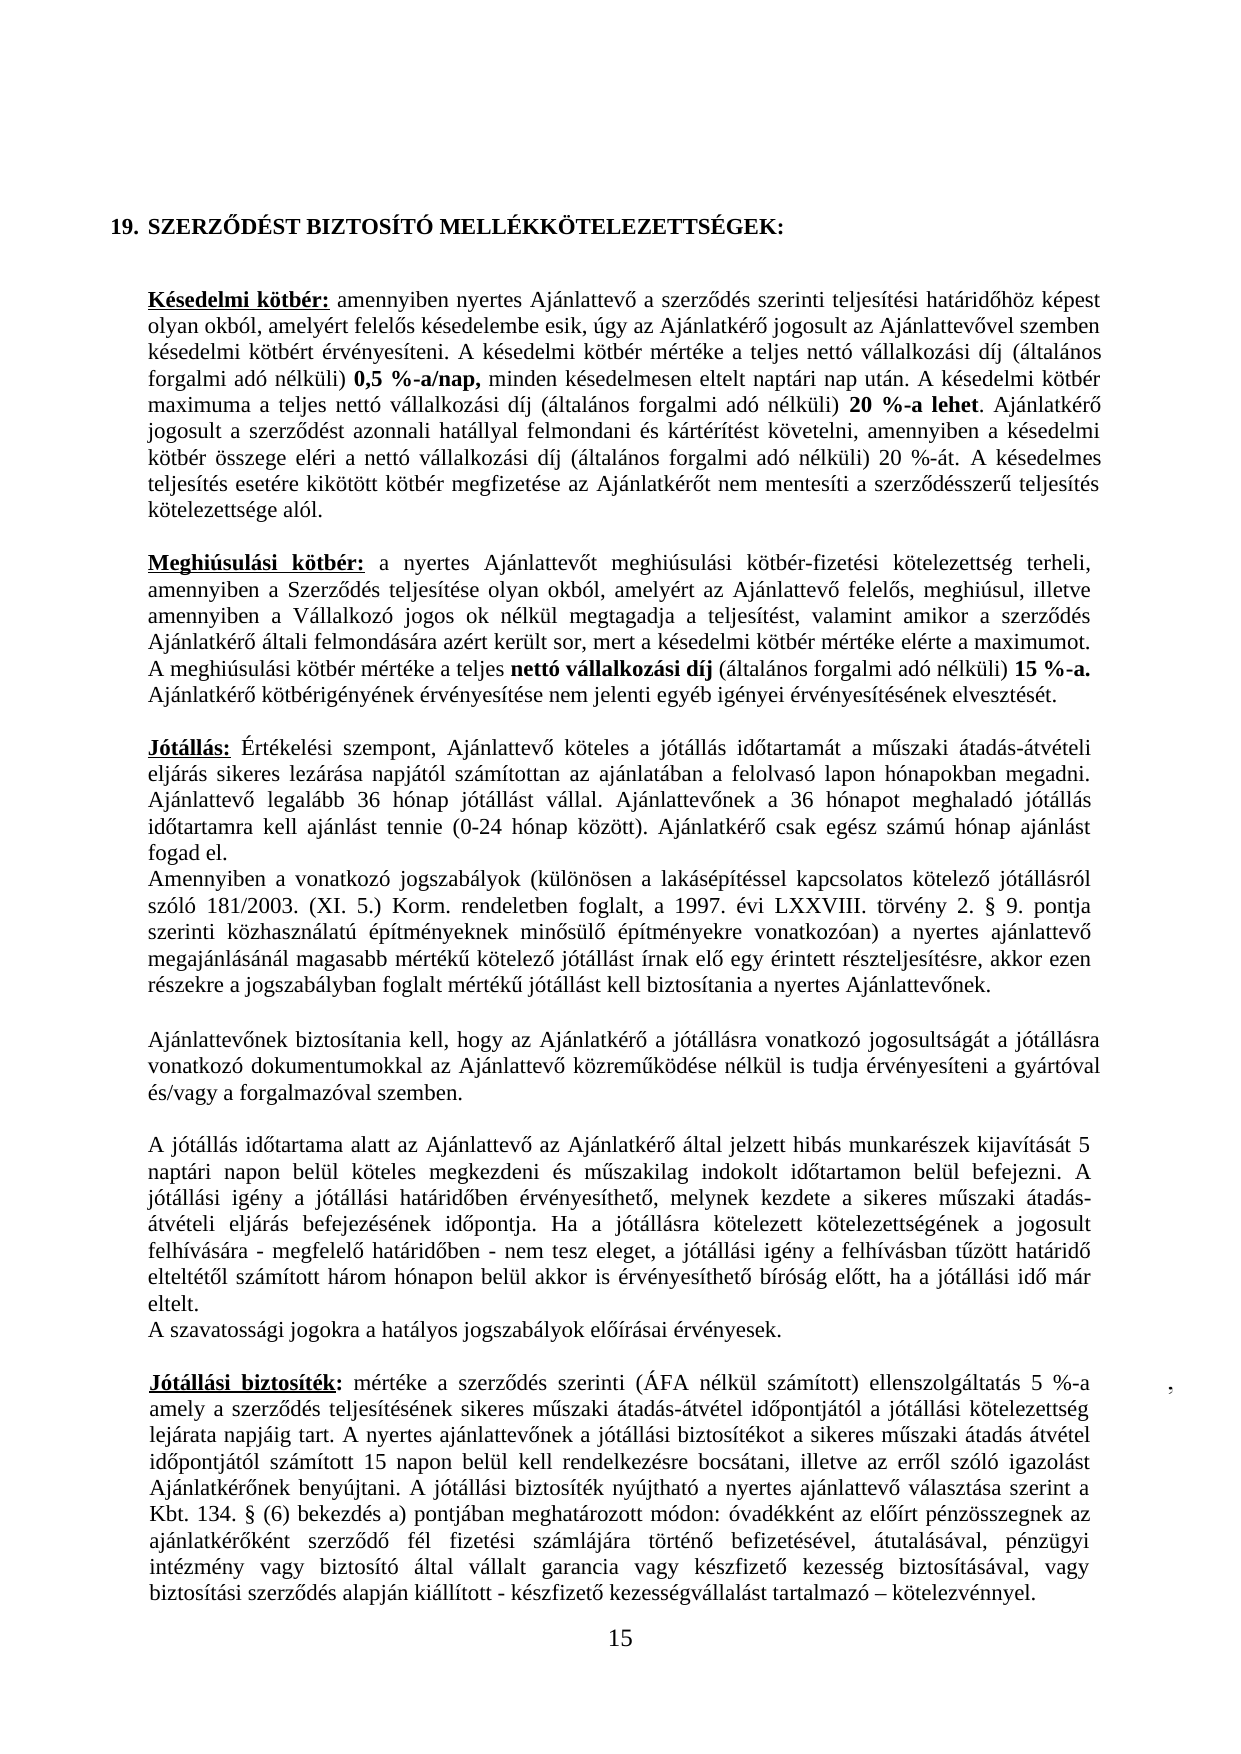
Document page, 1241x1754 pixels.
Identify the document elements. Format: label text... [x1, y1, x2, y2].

text Jótállási biztosíték: mértéke a szerződés szerinti (ÁFA nélkül számított) ellenszolgáltatás 5 %-a amely a szerződés teljesítésének sikeres műszaki átadás-átvétel időpontjától a jótállási kötelezettség lejárata napjáig tart. A nyertes ajánlattevőnek a jótállási biztosítékot a sikeres műszaki átadás átvétel időpontjától számított 15 napon belül kell rendelkezésre bocsátani, illetve az erről szóló igazolást Ajánlatkérőnek benyújtani. A jótállási biztosíték nyújtható a nyertes ajánlattevő választása szerint a Kbt. 134. § (6) bekezdés a) pontjában meghatározott módon: óvadékként az előírt pénzösszegnek az ajánlatkérőként szerződő fél fizetési számlájára történő befizetésével, átutalásával, pénzügyi intézmény vagy biztosító által vállalt garancia vagy készfizető kezesség biztosításával, vagy biztosítási szerződés alapján kiállított - készfizető kezességvállalást tartalmazó – kötelezvénnyel. [149, 1369, 1091, 1606]
text Késedelmi kötbér: amennyiben nyertes Ajánlattevő a szerződés szerinti teljesítési határidőhöz képest olyan okból, amelyért felelős késedelembe esik, úgy az Ajánlatkérő jogosult az Ajánlattevővel szemben késedelmi kötbért érvényesíteni. A késedelmi kötbér mértéke a teljes nettó vállalkozási díj (általános forgalmi adó nélküli) 0,5 %-a/nap, minden késedelmesen eltelt naptári nap után. A késedelmi kötbér maximuma a teljes nettó vállalkozási díj (általános forgalmi adó nélküli) 20 %-a lehet. Ajánlatkérő jogosult a szerződést azonnali hatállyal felmondani és kártérítést követelni, amennyiben a késedelmi kötbér összege eléri a nettó vállalkozási díj (általános forgalmi adó nélküli) 20 %-át. A késedelmes teljesítés esetére kikötött kötbér megfizetése az Ajánlatkérőt nem mentesíti a szerződésszerű teljesítés kötelezettsége alól. [148, 286, 1101, 523]
text Jótállás: Értékelési szempont, Ajánlattevő köteles a jótállás időtartamát a műszaki átadás-átvételi eljárás sikeres lezárása napjától számítottan az ajánlatában a felolvasó lapon hónapokban megadni. Ajánlattevő legalább 36 hónap jótállást vállal. Ajánlattevőnek a 36 hónapot meghaladó jótállás időtartamra kell ajánlást tennie (0-24 hónap között). Ajánlatkérő csak egész számú hónap ajánlást fogad el. [148, 734, 1093, 866]
text Meghiúsulási kötbér: a nyertes Ajánlattevőt meghiúsulási kötbér-fizetési kötelezettség terheli, amennyiben a Szerződés teljesítése olyan okból, amelyért az Ajánlattevő felelős, meghiúsul, illetve amennyiben a Vállalkozó jogos ok nélkül megtagadja a teljesítést, valamint amikor a szerződés Ajánlatkérő általi felmondására azért került sor, mert a késedelmi kötbér mértéke elérte a maximumot. A meghiúsulási kötbér mértéke a teljes nettó vállalkozási díj (általános forgalmi adó nélküli) 15 %-a. [148, 549, 1093, 681]
list SZERZŐDÉST BIZTOSÍTÓ MELLÉKKÖTELEZETTSÉGEK: [110, 213, 1087, 239]
text Amennyiben a vonatkozó jogszabályok (különösen a lakásépítéssel kapcsolatos kötelező jótállásról szóló 181/2003. (XI. 5.) Korm. rendeletben foglalt, a 1997. évi LXXVIII. törvény 2. § 9. pontja szerinti közhasználatú építményeknek minősülő építményekre vonatkozóan) a nyertes ajánlattevő megajánlásánál magasabb mértékű kötelező jótállást írnak elő egy érintett részteljesítésre, akkor ezen részekre a jogszabályban foglalt mértékű jótállást kell biztosítania a nyertes Ajánlattevőnek. [148, 866, 1093, 997]
text Ajánlatkérő kötbérigényének érvényesítése nem jelenti egyéb igényei érvényesítésének elvesztését. [148, 681, 1101, 707]
text Ajánlattevőnek biztosítania kell, hogy az Ajánlatkérő a jótállásra vonatkozó jogosultságát a jótállásra vonatkozó dokumentumokkal az Ajánlattevő közreműködése nélkül is tudja érvényesíteni a gyártóval és/vagy a forgalmazóval szemben. [148, 1026, 1101, 1105]
text A szavatossági jogokra a hatályos jogszabályok előírásai érvényesek. [148, 1316, 1093, 1342]
text A jótállás időtartama alatt az Ajánlattevő az Ajánlatkérő által jelzett hibás munkarészek kijavítását 5 naptári napon belül köteles megkezdeni és műszakilag indokolt időtartamon belül befejezni. A jótállási igény a jótállási határidőben érvényesíthető, melynek kezdete a sikeres műszaki átadás-átvételi eljárás befejezésének időpontja. Ha a jótállásra kötelezett kötelezettségének a jogosult felhívására - megfelelő határidőben - nem tesz eleget, a jótállási igény a felhívásban tűzött határidő elteltétől számított három hónapon belül akkor is érvényesíthető bíróság előtt, ha a jótállási idő már eltelt. [148, 1131, 1093, 1316]
picture [1168, 1386, 1173, 1394]
